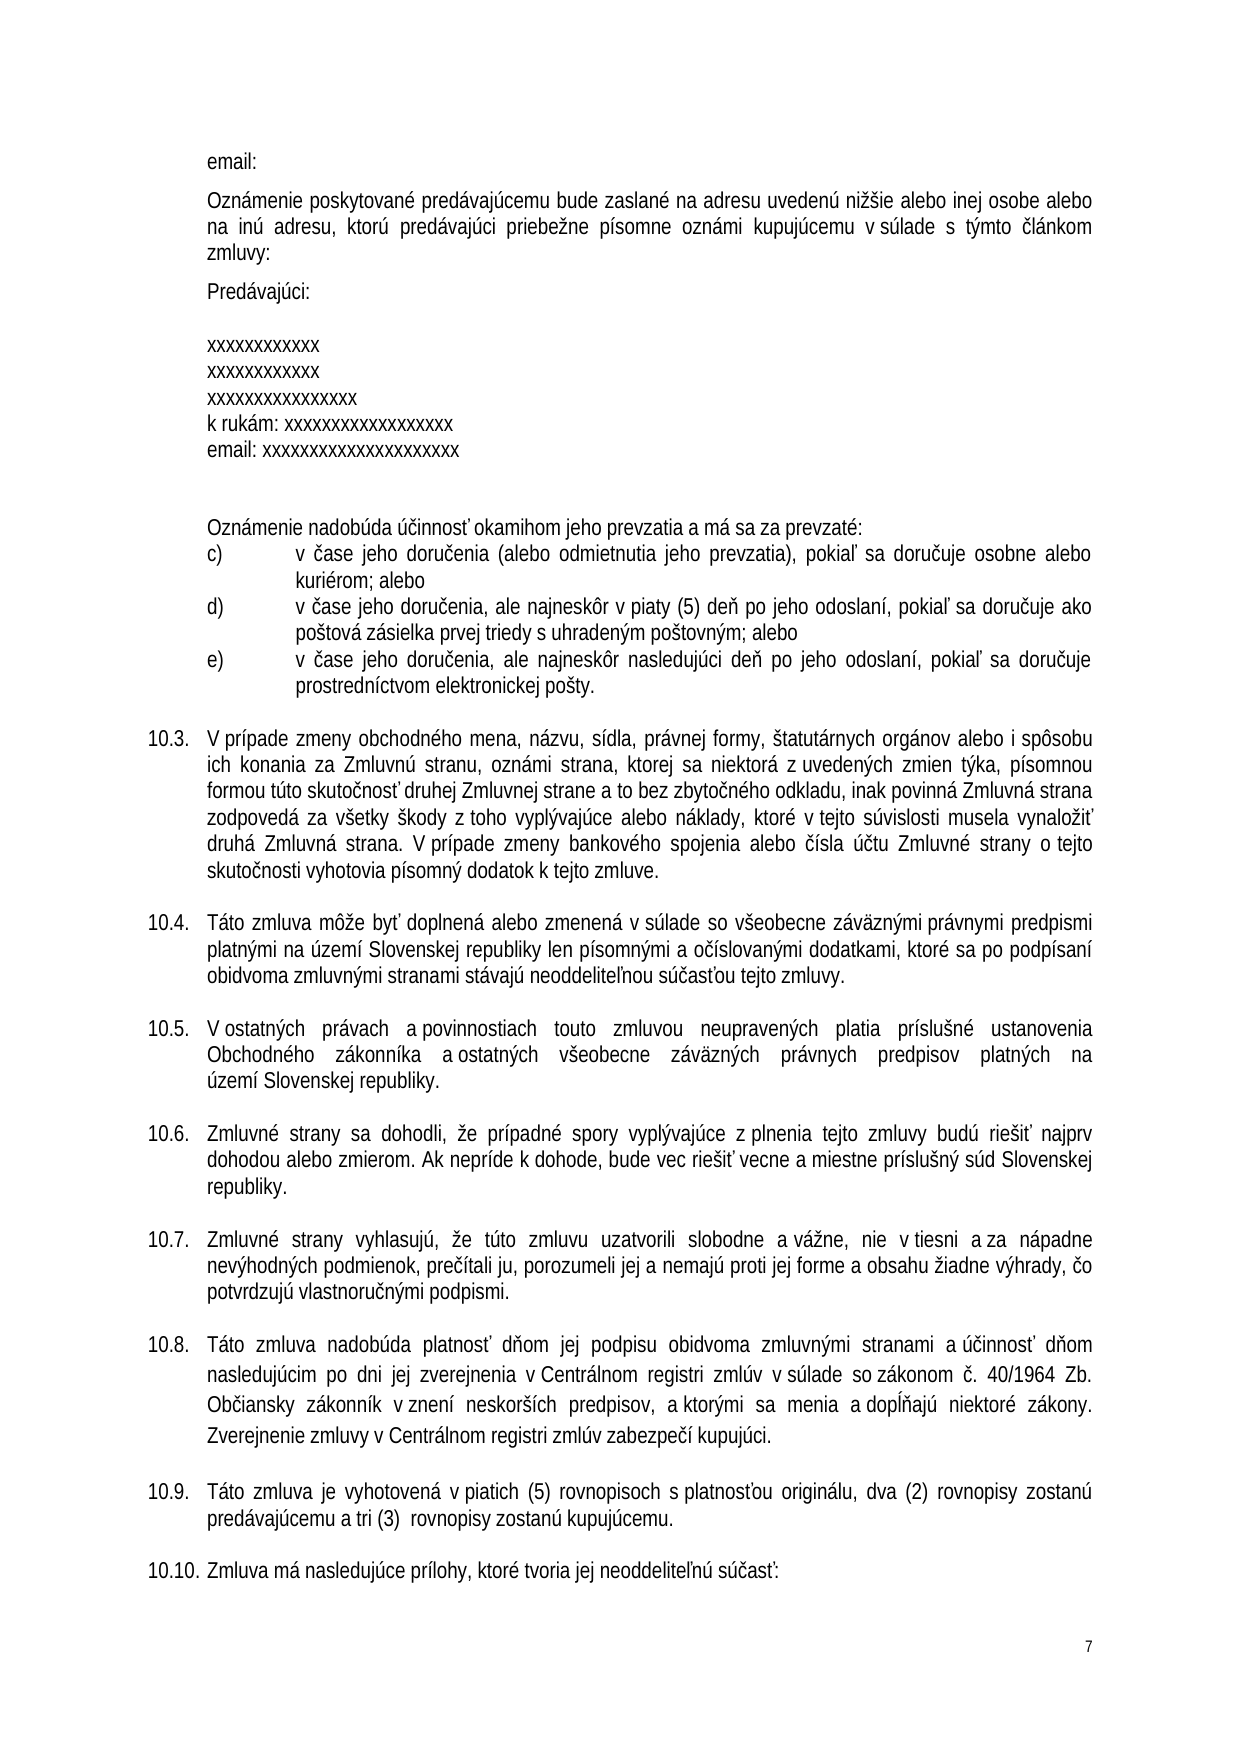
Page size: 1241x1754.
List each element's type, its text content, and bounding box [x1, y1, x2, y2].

list v čase jeho doručenia, ale najneskôr nasledujúci deň po jeho odoslaní, pokiaľ sa doručuje prostredníctvom elektronickej pošty. [207, 646, 1092, 698]
list v čase jeho doručenia, ale najneskôr v piaty (5) deň po jeho odoslaní, pokiaľ sa doručuje ako poštová zásielka prvej triedy s uhradeným poštovným; alebo [207, 593, 1092, 646]
list Oznámenie nadobúda účinnosť okamihom jeho prevzatia a má sa za prevzaté: [207, 514, 1092, 540]
text email: xxxxxxxxxxxxxxxxxxxxx [148, 436, 1092, 463]
list xxxxxxxxxxxx [162, 331, 1092, 357]
text Oznámenie poskytované predávajúcemu bude zaslané na adresu uvedenú nižšie alebo inej osobe alebo na inú adresu, ktorú predávajúci priebežne písomne oznámi kupujúcemu v súlade s týmto článkom zmluvy: [207, 187, 1092, 266]
text xxxxxxxxxxxxxxxx [162, 383, 1092, 410]
text 10.6. Zmluvné strany sa dohodli, že prípadné spory vyplývajúce z plnenia tejto zmluvy budú riešiť najprv dohodou alebo zmierom. Ak nepríde k dohode, bude vec riešiť vecne a miestne príslušný súd Slovenskej republiky. [148, 1120, 1092, 1199]
text 10.9. Táto zmluva je vyhotovená v piatich (5) rovnopisoch s platnosťou originálu, dva (2) rovnopisy zostanú predávajúcemu a tri (3) rovnopisy zostanú kupujúcemu. [148, 1478, 1092, 1531]
text 10.5. V ostatných právach a povinnostiach touto zmluvou neupravených platia príslušné ustanovenia Obchodného zákonníka a ostatných všeobecne záväzných právnych predpisov platných na území Slovenskej republiky. [148, 1015, 1092, 1094]
text 10.7. Zmluvné strany vyhlasujú, že túto zmluvu uzatvorili slobodne a vážne, nie v tiesni a za nápadne nevýhodných podmienok, prečítali ju, porozumeli jej a nemajú proti jej forme a obsahu žiadne výhrady, čo potvrdzujú vlastnoručnými podpismi. [148, 1226, 1092, 1304]
text 10.8. Táto zmluva nadobúda platnosť dňom jej podpisu obidvoma zmluvnými stranami a účinnosť dňom nasledujúcim po dni jej zverejnenia v Centrálnom registri zmlúv v súlade so zákonom č. 40/1964 Zb. Občiansky zákonník v znení neskorších predpisov, a ktorými sa menia a dopĺňajú niektoré zákony. Zverejnenie zmluvy v Centrálnom registri zmlúv zabezpečí kupujúci. [148, 1331, 1092, 1448]
text 10.10. Zmluva má nasledujúce prílohy, ktoré tvoria jej neoddeliteľnú súčasť: [148, 1557, 1092, 1583]
list v čase jeho doručenia (alebo odmietnutia jeho prevzatia), pokiaľ sa doručuje osobne alebo kuriérom; alebo [207, 540, 1092, 593]
text 10.4. Táto zmluva môže byť doplnená alebo zmenená v súlade so všeobecne záväznými právnymi predpismi platnými na území Slovenskej republiky len písomnými a očíslovanými dodatkami, ktoré sa po podpísaní obidvoma zmluvnými stranami stávajú neoddeliteľnou súčasťou tejto zmluvy. [148, 909, 1092, 988]
text xxxxxxxxxxxx [162, 357, 1092, 383]
list Predávajúci: [162, 278, 1092, 304]
text 10.3. V prípade zmeny obchodného mena, názvu, sídla, právnej formy, štatutárnych orgánov alebo i spôsobu ich konania za Zmluvnú stranu, oznámi strana, ktorej sa niektorá z uvedených zmien týka, písomnou formou túto skutočnosť druhej Zmluvnej strane a to bez zbytočného odkladu, inak povinná Zmluvná strana zodpovedá za všetky škody z toho vyplývajúce alebo náklady, ktoré v tejto súvislosti musela vynaložiť druhá Zmluvná strana. V prípade zmeny bankového spojenia alebo čísla účtu Zmluvné strany o tejto skutočnosti vyhotovia písomný dodatok k tejto zmluve. [148, 725, 1092, 883]
text email: [148, 148, 1092, 174]
text k rukám: xxxxxxxxxxxxxxxxxx [162, 410, 1092, 436]
